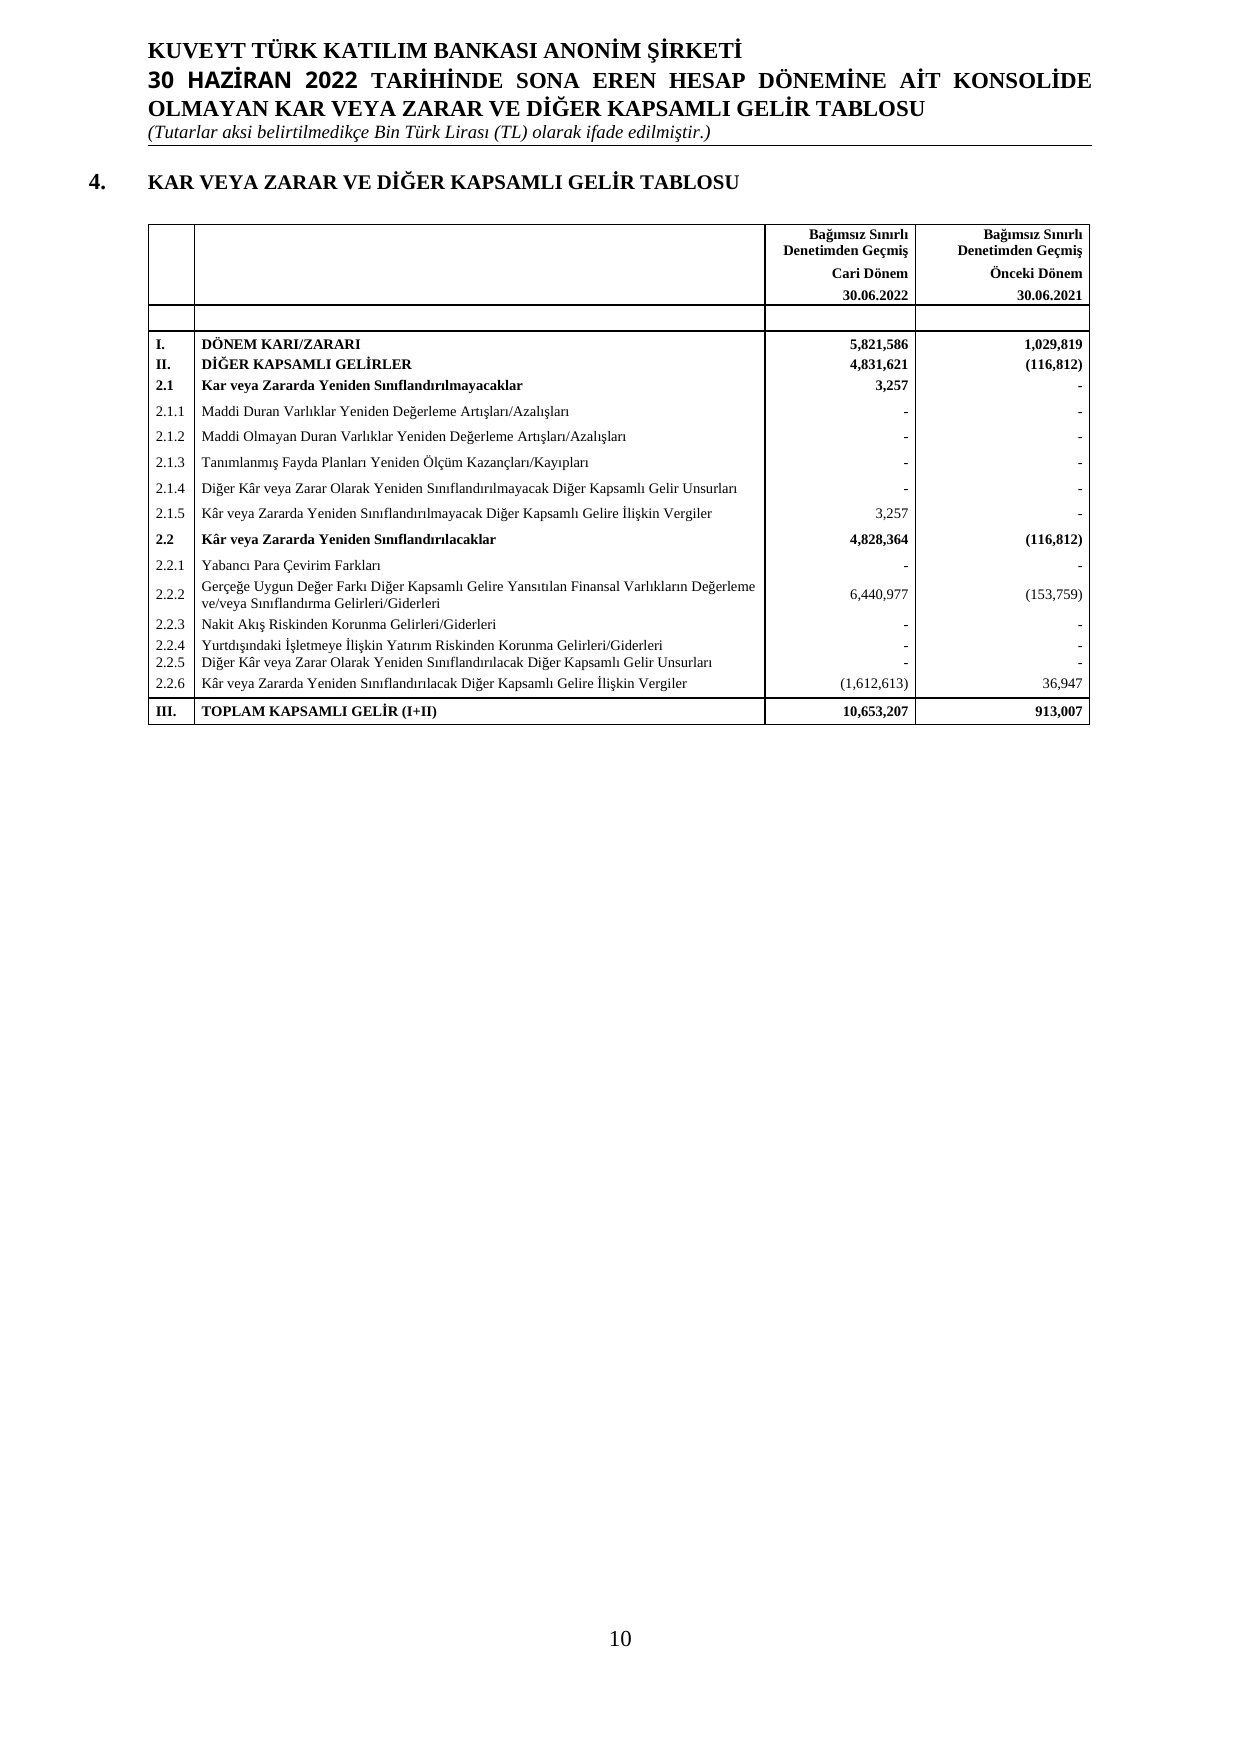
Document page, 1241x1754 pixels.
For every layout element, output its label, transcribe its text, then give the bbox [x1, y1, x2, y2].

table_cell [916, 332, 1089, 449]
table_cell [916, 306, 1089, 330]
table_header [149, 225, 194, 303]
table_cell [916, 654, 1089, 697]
text 4. KAR VEYA ZARAR VE DİĞER KAPSAMLI GELİR TABLOSU [89, 168, 1092, 194]
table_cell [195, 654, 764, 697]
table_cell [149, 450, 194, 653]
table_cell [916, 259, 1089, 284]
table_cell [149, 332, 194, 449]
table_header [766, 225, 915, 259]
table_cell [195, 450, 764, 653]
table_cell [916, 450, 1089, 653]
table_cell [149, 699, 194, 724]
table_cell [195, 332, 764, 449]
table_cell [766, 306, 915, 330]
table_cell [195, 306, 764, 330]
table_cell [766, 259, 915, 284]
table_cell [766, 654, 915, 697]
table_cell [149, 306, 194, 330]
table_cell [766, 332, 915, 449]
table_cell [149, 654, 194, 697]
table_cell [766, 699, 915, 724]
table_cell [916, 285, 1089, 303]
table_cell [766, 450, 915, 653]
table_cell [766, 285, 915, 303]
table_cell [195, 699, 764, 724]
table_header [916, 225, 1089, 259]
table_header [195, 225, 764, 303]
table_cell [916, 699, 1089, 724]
